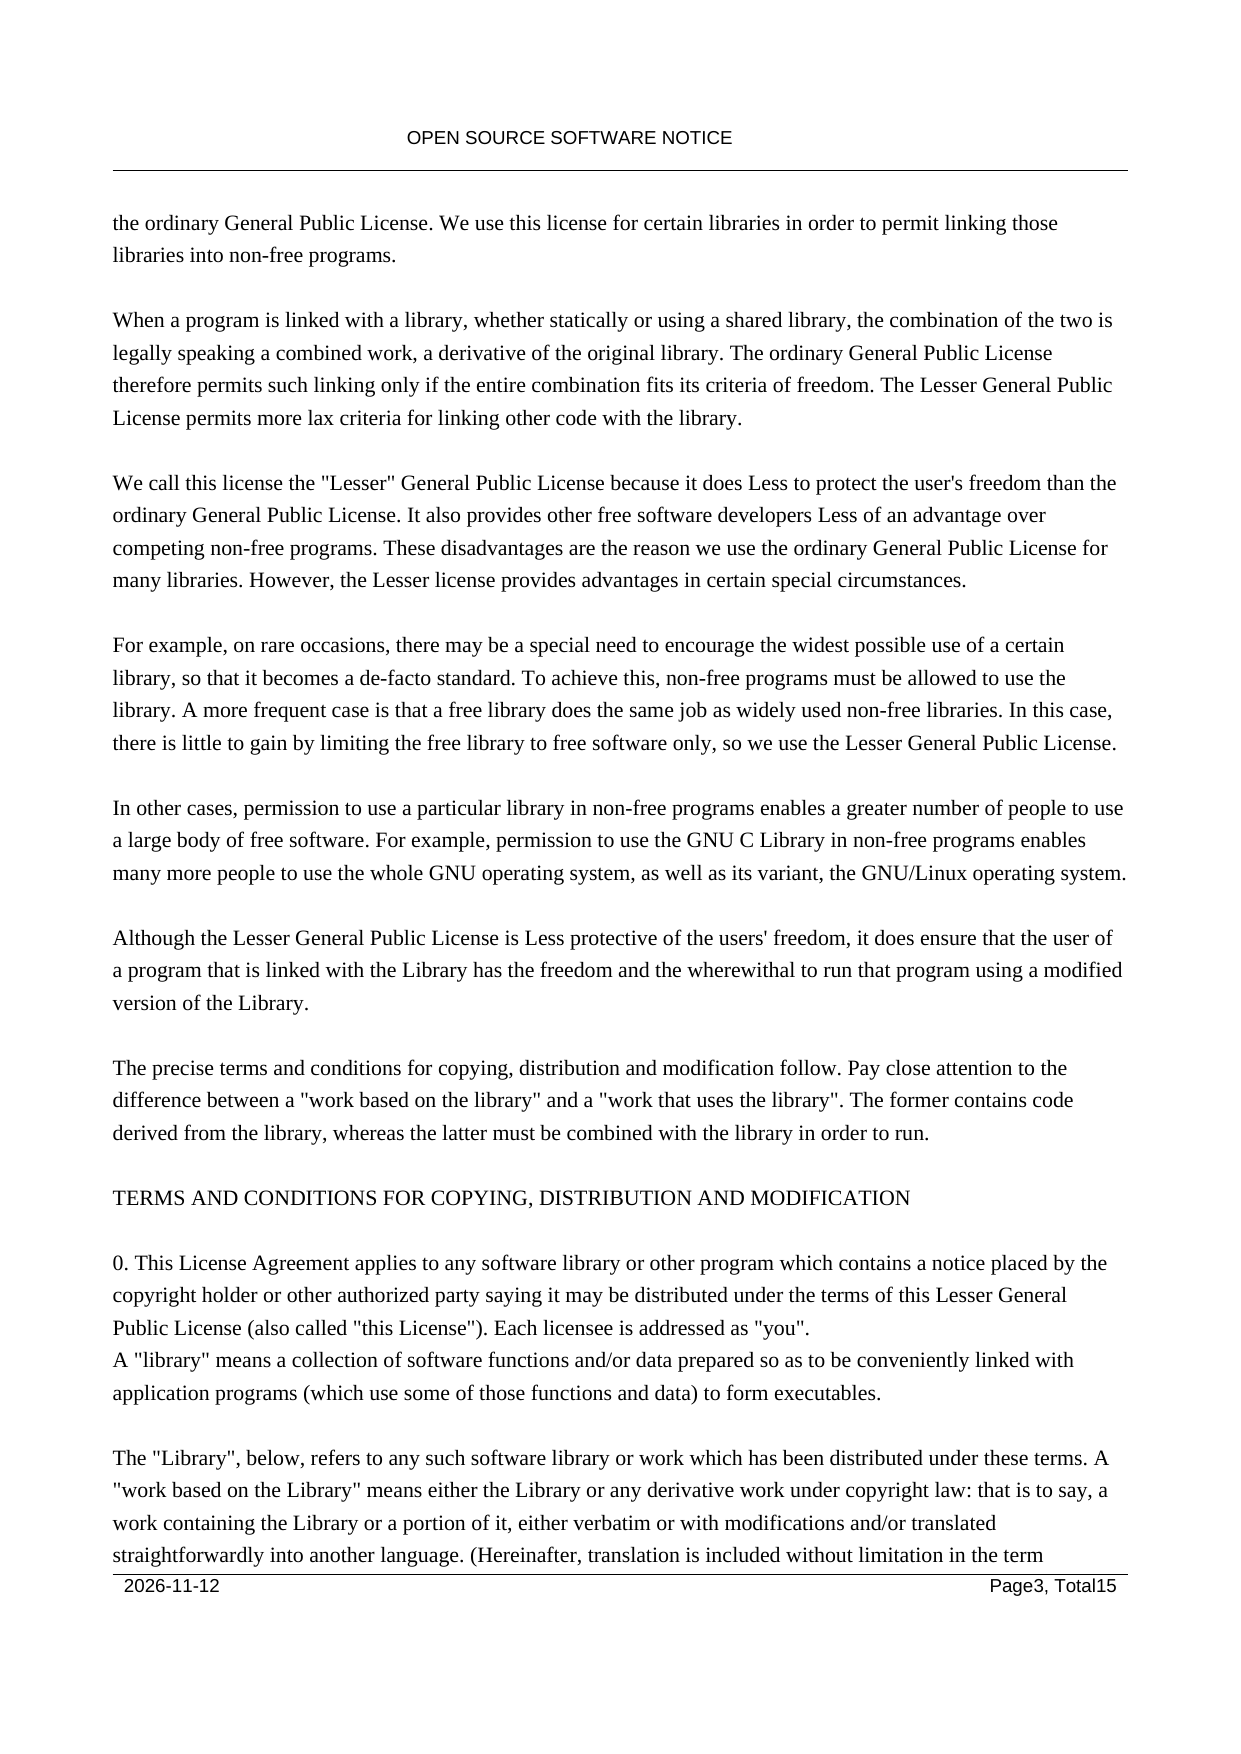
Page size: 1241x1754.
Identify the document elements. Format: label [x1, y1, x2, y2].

text [112, 206, 1128, 1571]
